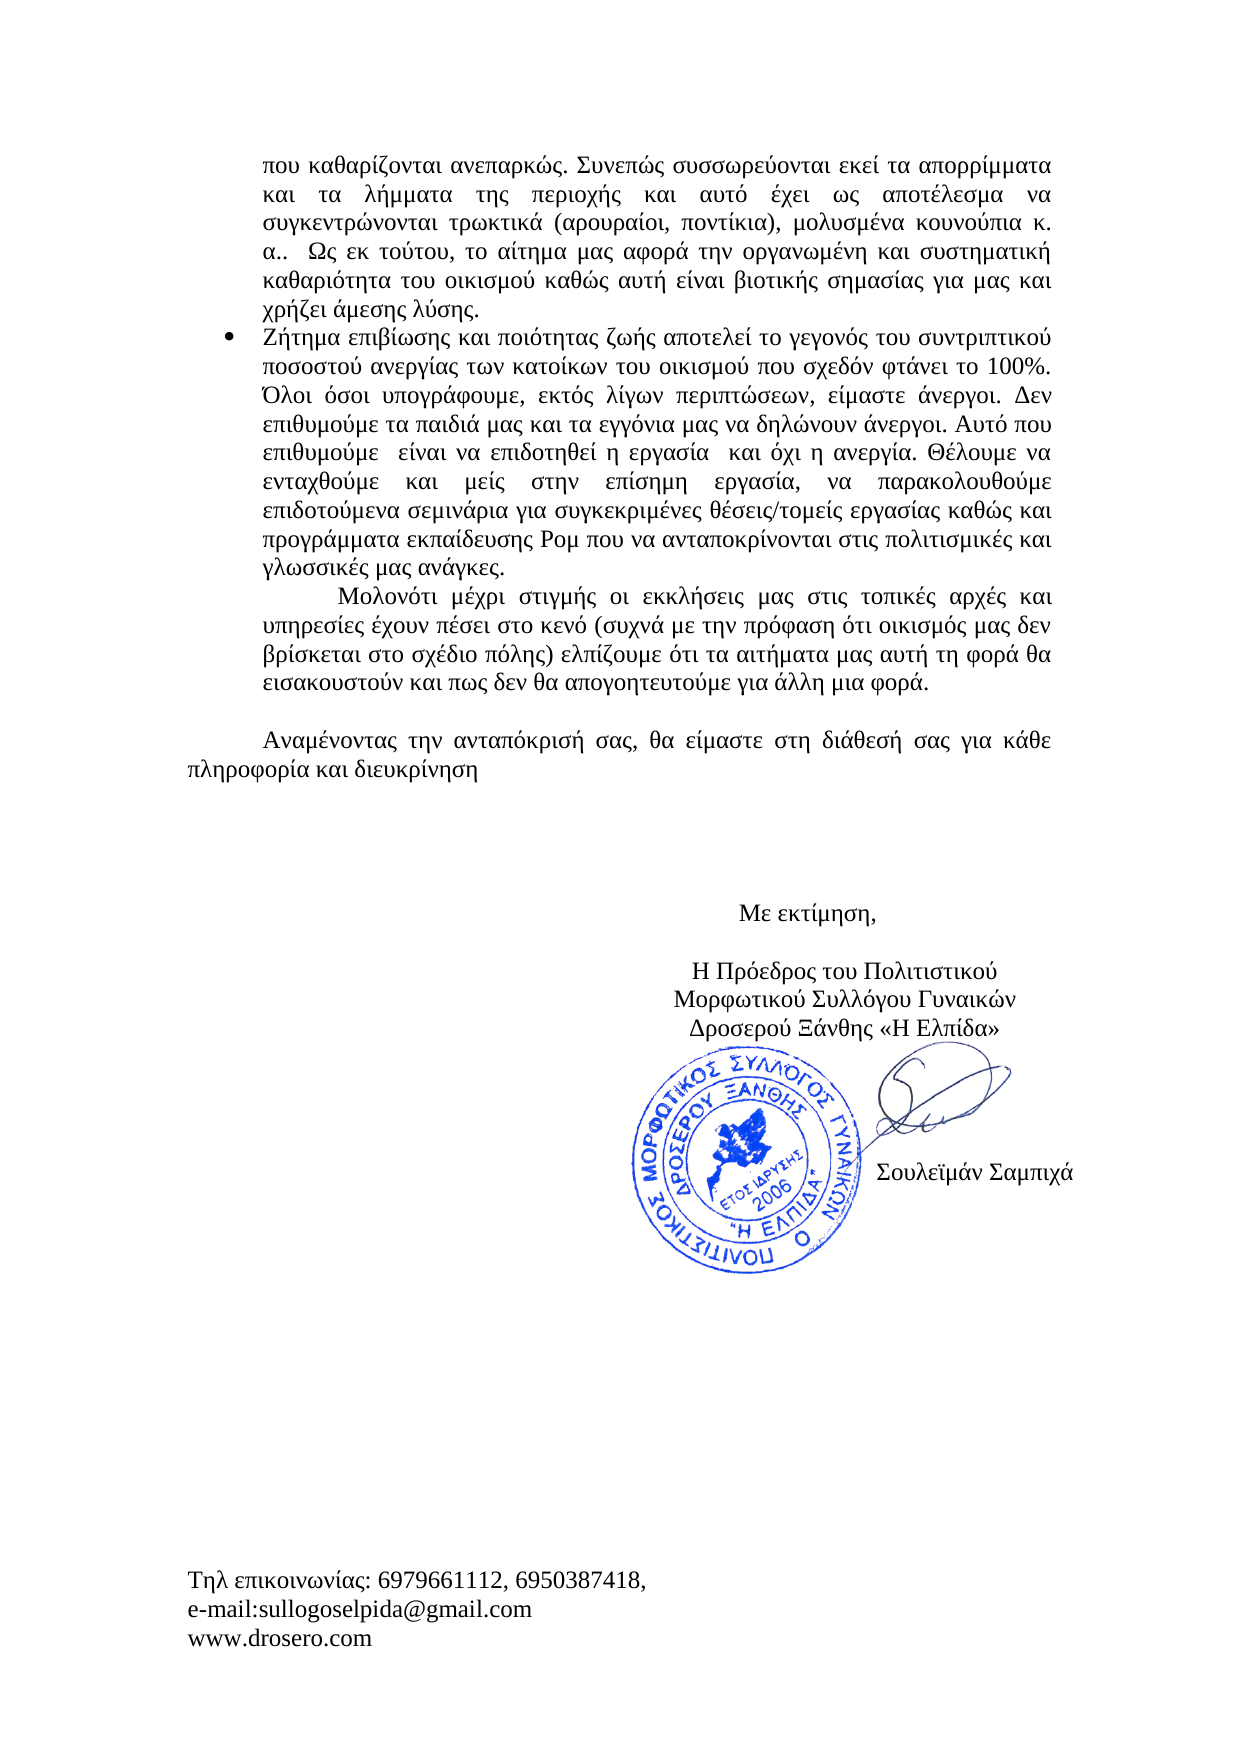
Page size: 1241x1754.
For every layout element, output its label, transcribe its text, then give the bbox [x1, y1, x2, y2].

picture [621, 1186, 1021, 1284]
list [225, 150, 1053, 322]
text Αναμένοντας την ανταπόκρισή σας, θα είμαστε στη διάθεσή σας για κάθε πληροφορία και διευκρίνηση [187, 725, 1053, 782]
text Σουλεϊμάν Σαμπιχά [187, 1157, 1073, 1186]
text Με εκτίμηση, [487, 898, 1053, 927]
picture [621, 1035, 1021, 1157]
list Μολονότι μέχρι στιγμής οι εκκλήσεις μας στις τοπικές αρχές και υπηρεσίες έχουν πέσει στο κενό (συχνά με την πρόφαση ότι οικισμός μας δεν βρίσκεται στο σχέδιο πόλης) ελπίζουμε ότι τα αιτήματα μας αυτή τη φορά θα εισακουστούν και πως δεν θα απογοητευτούμε για άλλη μια φορά. [262, 581, 1053, 696]
list Ζήτημα επιβίωσης και ποιότητας ζωής αποτελεί το γεγονός του συντριπτικού ποσοστού ανεργίας των κατοίκων του οικισμού που σχεδόν φτάνει το 100%. Όλοι όσοι υπογράφουμε, εκτός λίγων περιπτώσεων, είμαστε άνεργοι. Δεν επιθυμούμε τα παιδιά μας και τα εγγόνια μας να δηλώνουν άνεργοι. Αυτό που επιθυμούμε είναι να επιδοτηθεί η εργασία και όχι η ανεργία. Θέλουμε να ενταχθούμε και μείς στην επίσημη εργασία, να παρακολουθούμε επιδοτούμενα σεμινάρια για συγκεκριμένες θέσεις/τομείς εργασίας καθώς και προγράμματα εκπαίδευσης Ρομ που να ανταποκρίνονται στις πολιτισμικές και γλωσσικές μας ανάγκες. [225, 322, 1053, 581]
text Η Πρόεδρος του Πολιτιστικού Μορφωτικού Συλλόγου Γυναικών Δροσερού Ξάνθης «Η Ελπίδα» [636, 956, 1053, 1042]
